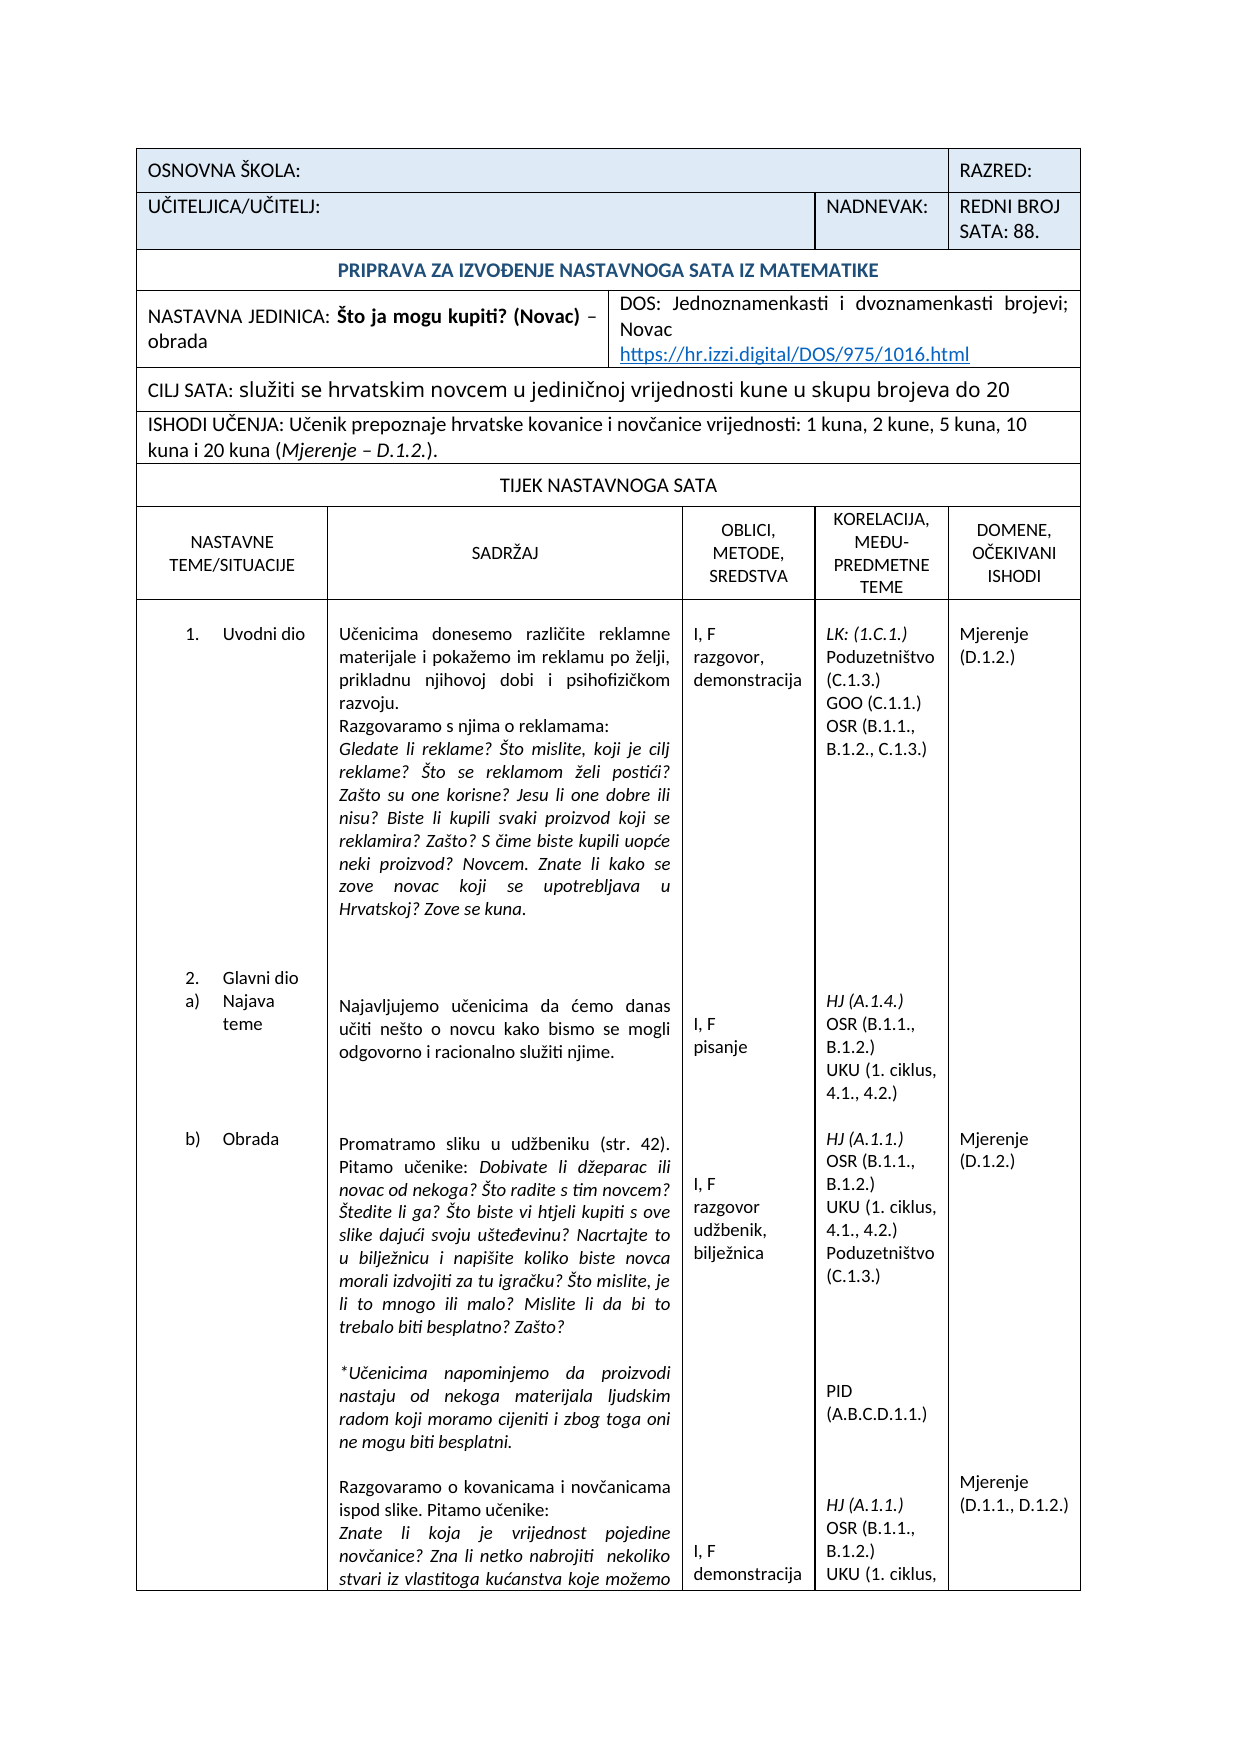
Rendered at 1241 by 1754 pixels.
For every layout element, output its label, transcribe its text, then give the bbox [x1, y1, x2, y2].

table_cell TIJEK NASTAVNOGA SATA [137, 464, 1080, 506]
table_cell KORELACIJA, MEĐU-PREDMETNE TEME [816, 507, 948, 599]
table_cell PRIPRAVA ZA IZVOĐENJE NASTAVNOGA SATA IZ MATEMATIKE [137, 250, 1080, 289]
table_cell OBLICI, METODE, SREDSTVA [683, 507, 814, 599]
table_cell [949, 600, 1080, 1590]
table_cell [328, 600, 682, 1590]
table_cell ISHODI UČENJA: Učenik prepoznaje hrvatske kovanice i novčanice vrijednosti: 1 kuna, 2 kune, 5 kuna, 10 kuna i 20 kuna (Mjerenje – D.1.2.). [137, 412, 1080, 462]
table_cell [137, 600, 327, 1590]
table_header OSNOVNA ŠKOLA: [137, 149, 948, 192]
table_cell NASTAVNA JEDINICA: Što ja mogu kupiti? (Novac) – obrada [137, 291, 608, 367]
table_cell DOS: Jednoznamenkasti i dvoznamenkasti brojevi; Novac https://hr.izzi.digital/DOS/975/1016.html [609, 291, 1080, 367]
table_cell DOMENE, OČEKIVANI ISHODI [949, 507, 1080, 599]
table_header RAZRED: [949, 149, 1080, 192]
table_cell REDNI BROJ SATA: 88. [949, 193, 1080, 249]
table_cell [683, 600, 814, 1590]
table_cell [816, 600, 948, 1590]
table_cell NASTAVNE TEME/SITUACIJE [137, 507, 327, 599]
table_cell SADRŽAJ [328, 507, 682, 599]
table_cell CILJ SATA: služiti se hrvatskim novcem u jediničnoj vrijednosti kune u skupu brojeva do 20 [137, 368, 1080, 411]
table_cell NADNEVAK: [816, 193, 948, 249]
table_cell UČITELJICA/UČITELJ: [137, 193, 814, 249]
